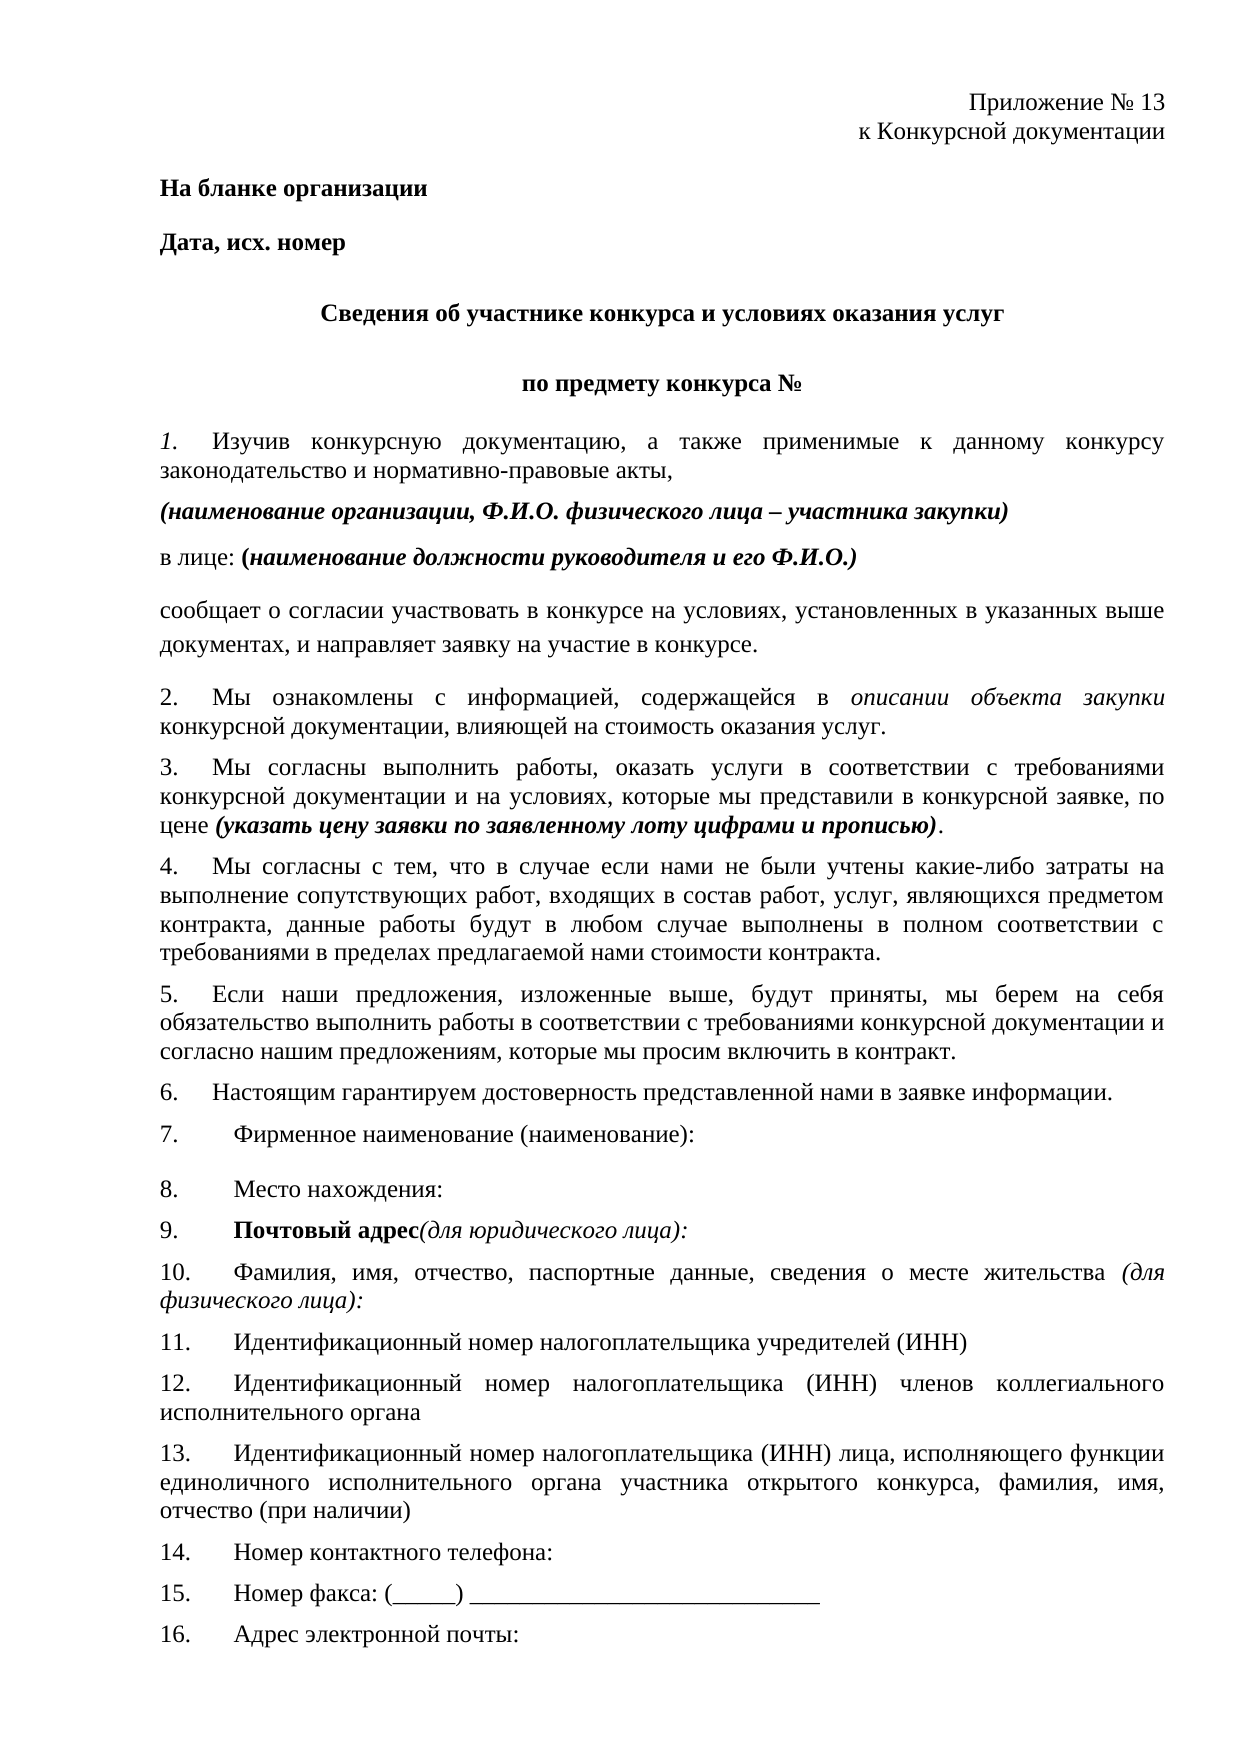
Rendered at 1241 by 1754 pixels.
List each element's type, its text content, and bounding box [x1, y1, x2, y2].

text Дата, исх. номер [159, 227, 1165, 256]
list Фамилия, имя, отчество, паспортные данные, сведения о месте жительства (для физического лица): [159, 1257, 1165, 1314]
list Номер контактного телефона: [159, 1537, 1165, 1566]
list Мы ознакомлены с информацией, содержащейся в описании объекта закупки конкурсной документации, влияющей на стоимость оказания услуг. [159, 682, 1165, 740]
list Если наши предложения, изложенные выше, будут приняты, мы берем на себя обязательство выполнить работы в соответствии с требованиями конкурсной документации и согласно нашим предложениям, которые мы просим включить в контракт. [159, 979, 1165, 1065]
list Адрес электронной почты: [159, 1619, 1165, 1648]
text Сведения об участнике конкурса и условиях оказания услуг [159, 298, 1165, 326]
text сообщает о согласии участвовать в конкурсе на условиях, установленных в указанных выше документах, и направляет заявку на участие в конкурсе. [159, 596, 1165, 657]
list Место нахождения: [159, 1174, 1165, 1203]
text к Конкурсной документации [159, 116, 1165, 144]
list Номер факса: (_____) ____________________________ [159, 1578, 1165, 1607]
list Фирменное наименование (наименование): [159, 1119, 1165, 1147]
list Почтовый адрес(для юридического лица): [159, 1216, 1165, 1244]
list Мы согласны с тем, что в случае если нами не были учтены какие-либо затраты на выполнение сопутствующих работ, входящих в состав работ, услуг, являющихся предметом контракта, данные работы будут в любом случае выполнены в полном соответствии с требованиями в пределах предлагаемой нами стоимости контракта. [159, 851, 1165, 966]
list Идентификационный номер налогоплательщика (ИНН) членов коллегиального исполнительного органа [159, 1368, 1165, 1426]
list Настоящим гарантируем достоверность представленной нами в заявке информации. [159, 1077, 1165, 1106]
list Мы согласны выполнить работы, оказать услуги в соответствии с требованиями конкурсной документации и на условиях, которые мы представили в конкурсной заявке, по цене (указать цену заявки по заявленному лоту цифрами и прописью). [159, 752, 1165, 839]
text Приложение № 13 [159, 87, 1165, 116]
list Идентификационный номер налогоплательщика (ИНН) лица, исполняющего функции единоличного исполнительного органа участника открытого конкурса, фамилия, имя, отчество (при наличии) [159, 1438, 1165, 1524]
text На бланке организации [159, 173, 1165, 202]
list Идентификационный номер налогоплательщика учредителей (ИНН) [159, 1327, 1165, 1356]
text (наименование организации, Ф.И.О. физического лица – участника закупки) [159, 496, 1165, 525]
list Изучив конкурсную документацию, а также применимые к данному конкурсу законодательство и нормативно-правовые акты, [159, 426, 1165, 484]
text в лице: (наименование должности руководителя и его Ф.И.О.) [159, 542, 1165, 571]
text по предмету конкурса № [159, 368, 1165, 397]
